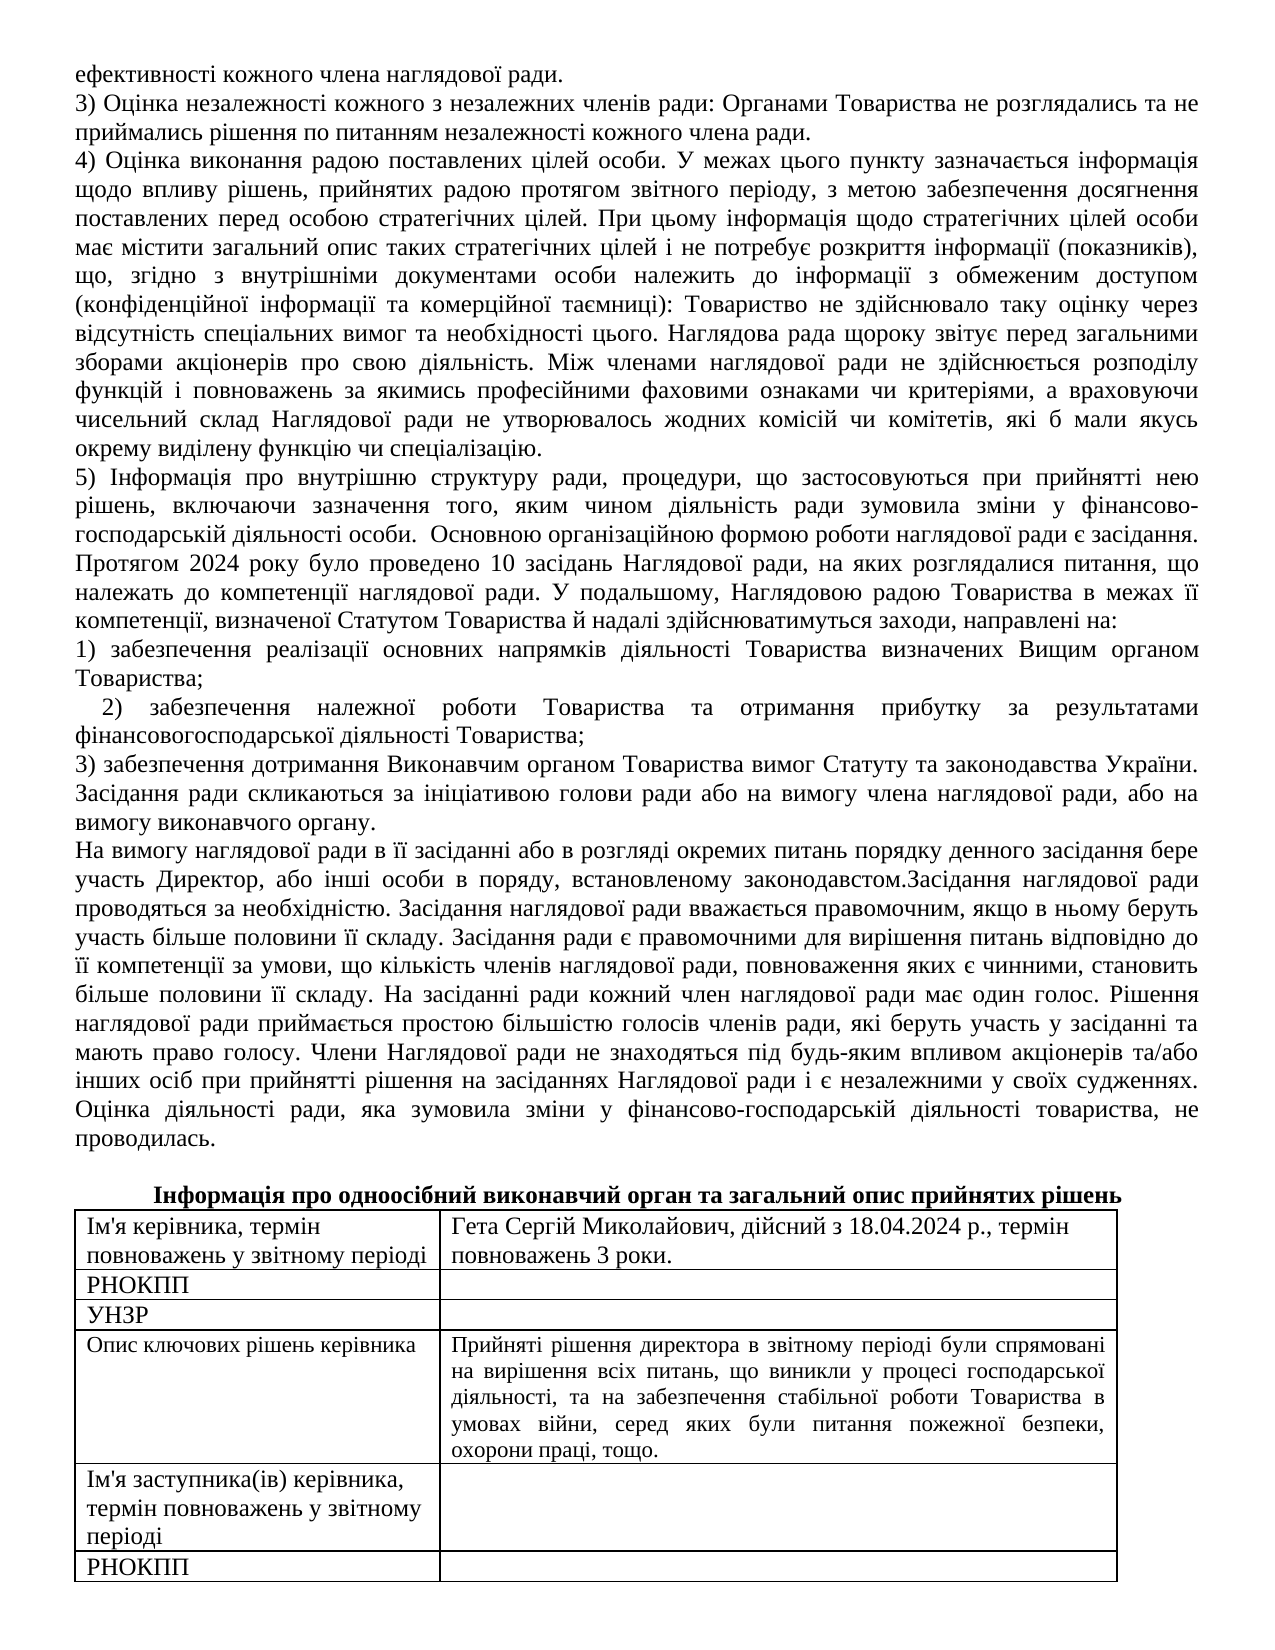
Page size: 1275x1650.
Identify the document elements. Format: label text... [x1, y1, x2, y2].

table_cell [441, 1270, 1116, 1299]
table_cell Прийнятi рiшення директора в звiтному перiоді були спрямованi на вирiшення всiх питань, що виникли у процесi господарської дiяльностi, та на забезпечення стабiльної роботи Товариства в умовах вiйни, серед яких були питання пожежної безпеки, охорони працi, тощо. [441, 1331, 1116, 1462]
table_header Гета Сергiй Миколайович, дiйсний з 18.04.2024 р., термiн повноважень 3 роки. [441, 1211, 1116, 1268]
text На вимогу наглядової ради в її засiданнi або в розглядi окремих питань порядку денного засiдання бере участь Директор, або iншi особи в поряду, встановленому законодавстом.Засiдання наглядової ради проводяться за необхiднiстю. Засiдання наглядової ради вважається правомочним, якщо в ньому беруть участь бiльше половини її складу. Засiдання ради є правомочними для вирiшення питань вiдповiдно до її компетенцiї за умови, що кiлькiсть членiв наглядової ради, повноваження яких є чинними, становить бiльше половини її складу. На засiданнi ради кожний член наглядової ради має один голос. Рiшення наглядової ради приймається простою бiльшiстю голосiв членiв ради, якi беруть участь у засiданнi та мають право голосу. Члени Наглядової ради не знаходяться пiд будь-яким впливом акцiонерiв та/або iнших осiб при прийняттi рiшення на засiданнях Наглядової ради i є незалежними у своїх судженнях. Оцiнка дiяльностi ради, яка зумовила змiни у фiнансово-господарськiй дiяльностi товариства, не проводилась. [75, 836, 1200, 1152]
table_cell [441, 1300, 1116, 1329]
table_cell УНЗР [76, 1300, 439, 1329]
table_cell [441, 1552, 1116, 1581]
text 5) Iнформацiя про внутрiшню структуру ради, процедури, що застосовуються при прийняттi нею рiшень, включаючи зазначення того, яким чином дiяльнiсть ради зумовила змiни у фiнансово-господарськiй дiяльностi особи. Основною органiзацiйною формою роботи наглядової ради є засiдання. Протягом 2024 року було проведено 10 засiдань Наглядової ради, на яких розглядалися питання, що належать до компетенцiї наглядової ради. У подальшому, Наглядовою радою Товариства в межах її компетенцiї, визначеної Статутом Товариства й надалi здiйснюватимуться заходи, направленi на: [75, 462, 1200, 634]
table_cell РНОКПП [76, 1552, 439, 1581]
text 3) забезпечення дотримання Виконавчим органом Товариства вимог Статуту та законодавства України. Засiдання ради скликаються за iнiцiативою голови ради або на вимогу члена наглядової ради, або на вимогу виконавчого органу. [75, 749, 1200, 836]
table_header Ім'я керівника, термін повноважень у звітному періоді [76, 1211, 439, 1268]
table_cell [441, 1464, 1116, 1550]
text 1) забезпечення реалiзацiї основних напрямкiв дiяльностi Товариства визначених Вищим органом Товариства; [75, 634, 1200, 692]
text 4) Оцiнка виконання радою поставлених цiлей особи. У межах цього пункту зазначається iнформацiя щодо впливу рiшень, прийнятих радою протягом звiтного перiоду, з метою забезпечення досягнення поставлених перед особою стратегiчних цiлей. При цьому iнформацiя щодо стратегiчних цiлей особи має мiстити загальний опис таких стратегiчних цiлей i не потребує розкриття iнформацiї (показникiв), що, згiдно з внутрiшнiми документами особи належить до iнформацiї з обмеженим доступом (конфiденцiйної iнформацiї та комерцiйної таємницi): Товариство не здiйснювало таку оцiнку через вiдсутнiсть спецiальних вимог та необхiдностi цього. Наглядова рада щороку звiтує перед загальними зборами акцiонерiв про свою дiяльнiсть. Мiж членами наглядової ради не здiйснюється розподiлу функцiй i повноважень за якимись професiйними фаховими ознаками чи критерiями, а враховуючи чисельний склад Наглядової ради не утворювалось жодних комiсiй чи комiтетiв, якi б мали якусь окрему видiлену функцiю чи спецiалiзацiю. [75, 146, 1200, 462]
table_cell РНОКПП [76, 1270, 439, 1299]
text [75, 59, 1200, 88]
table_cell Опис ключових рішень керівника [76, 1331, 439, 1462]
table_cell Ім'я заступника(ів) керівника, термін повноважень у звітному періоді [76, 1464, 439, 1550]
text Інформація про одноосібний виконавчий орган та загальний опис прийнятих рішень [75, 1181, 1200, 1209]
text 2) забезпечення належної роботи Товариства та отримання прибутку за результатами фiнансовогосподарської дiяльностi Товариства; [75, 692, 1200, 749]
text 3) Оцiнка незалежностi кожного з незалежних членiв ради: Органами Товариства не розглядались та не приймались рiшення по питанням незалежностi кожного члена ради. [75, 88, 1200, 146]
